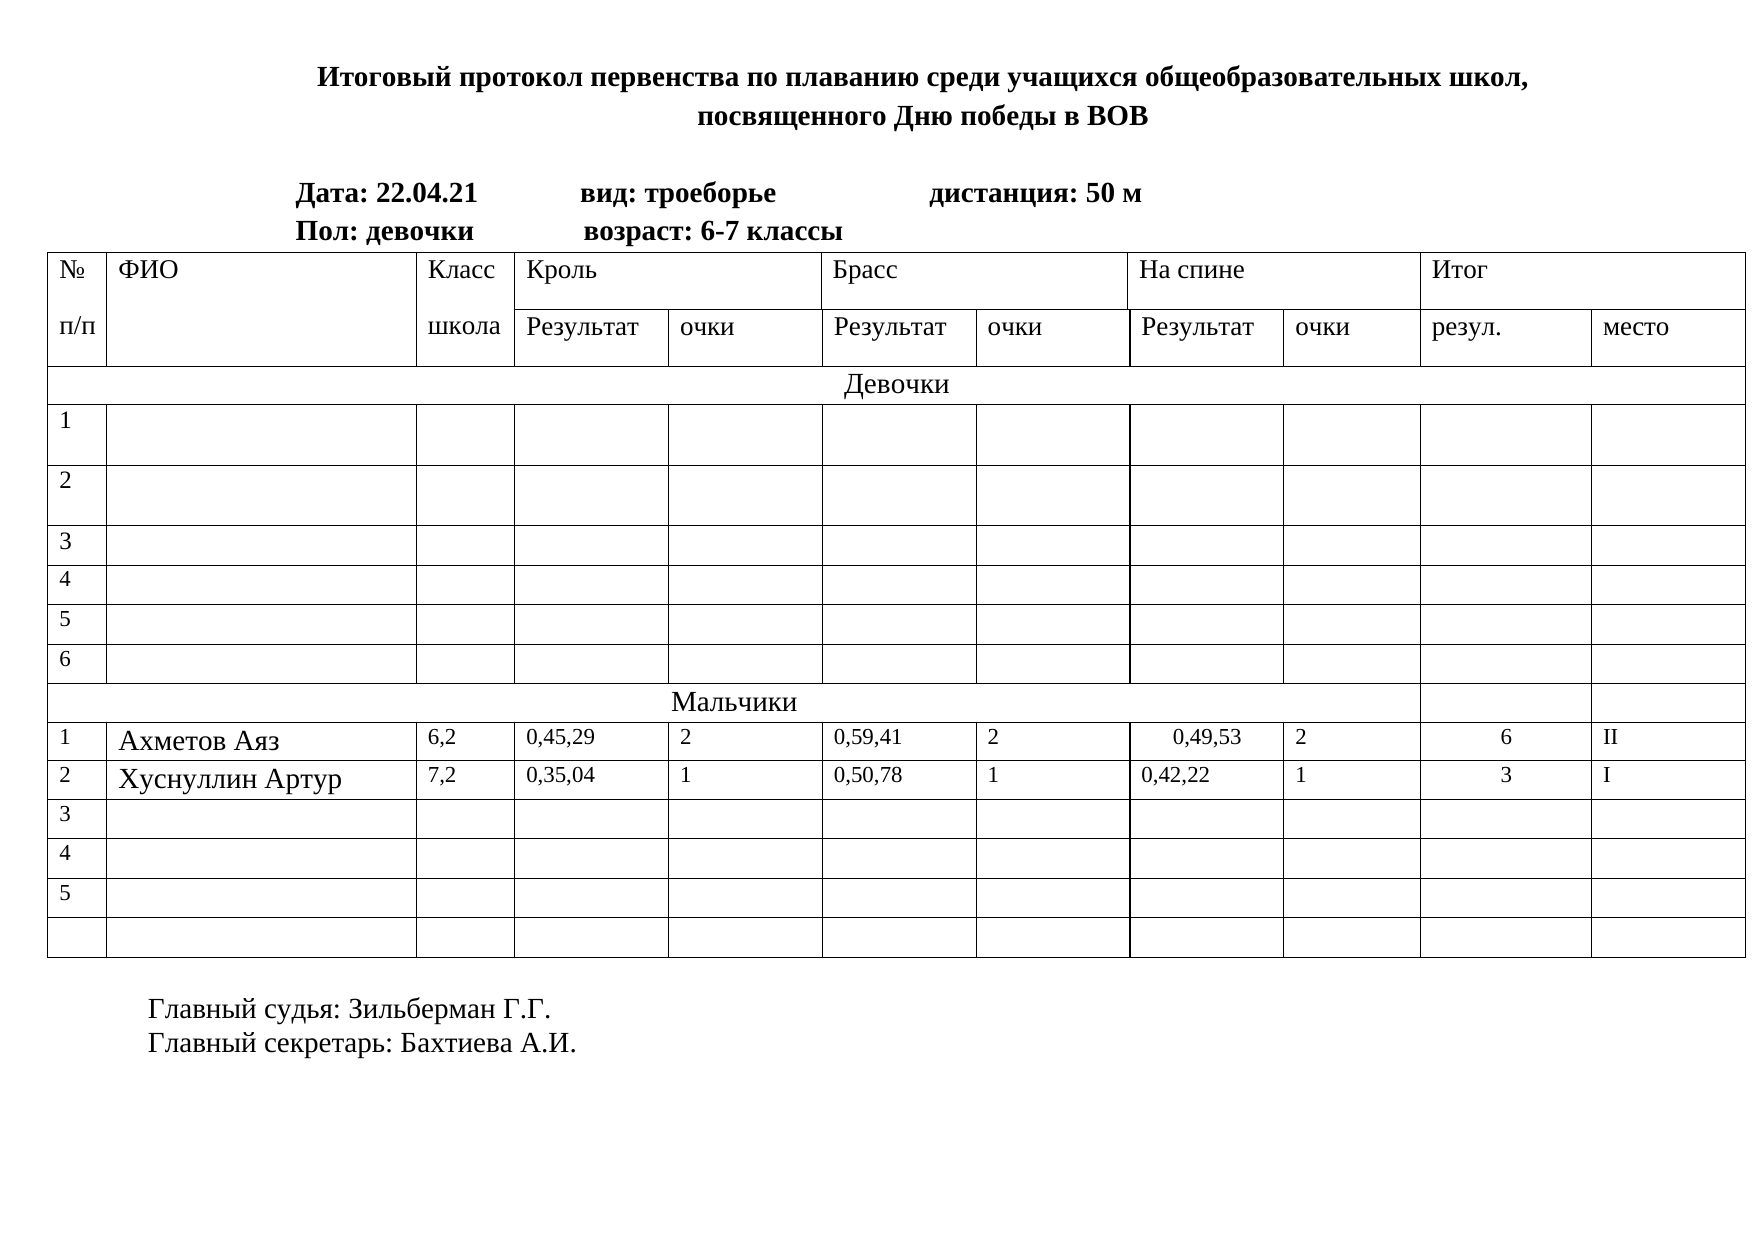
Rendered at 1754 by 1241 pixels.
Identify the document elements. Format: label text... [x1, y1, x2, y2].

table_cell [1131, 839, 1283, 878]
table_cell [977, 800, 1129, 838]
table_cell [1421, 839, 1591, 878]
table_cell [417, 918, 514, 957]
table_cell [515, 879, 668, 917]
table_cell очки [977, 310, 1129, 366]
table_cell [1421, 645, 1591, 683]
table_cell [669, 566, 822, 604]
table_cell 4 [48, 566, 106, 604]
table_cell [417, 466, 514, 525]
table_cell [823, 466, 976, 525]
table_cell [1131, 466, 1283, 525]
table_cell [823, 879, 976, 917]
table_cell 0,50,78 [823, 761, 976, 798]
table_cell [977, 839, 1129, 878]
table_cell [515, 800, 668, 838]
table_header ФИО [107, 253, 416, 366]
table_cell [107, 566, 416, 604]
table_cell [823, 526, 976, 564]
table_cell [1421, 800, 1591, 838]
table_cell [669, 839, 822, 878]
table_cell [977, 605, 1129, 644]
table_cell [977, 918, 1129, 957]
table_cell [669, 800, 822, 838]
table_cell [823, 405, 976, 464]
table_cell [823, 800, 976, 838]
table_cell [417, 605, 514, 644]
table_header Класс школа [417, 253, 514, 366]
table_cell [515, 605, 668, 644]
table_cell [1592, 918, 1745, 957]
table_cell [1421, 879, 1591, 917]
table_cell [1284, 879, 1420, 917]
table_cell [977, 645, 1129, 683]
table_cell [1592, 879, 1745, 917]
table_cell [1284, 800, 1420, 838]
table_cell [1592, 839, 1745, 878]
table_cell [1284, 918, 1420, 957]
table_cell [107, 800, 416, 838]
table_cell [515, 839, 668, 878]
table_cell Ахметов Аяз [107, 723, 416, 760]
table_cell 3 [48, 800, 106, 838]
table_cell [823, 566, 976, 604]
table_cell [669, 879, 822, 917]
table_cell 0,59,41 [823, 723, 976, 760]
table_cell 1 [48, 723, 106, 760]
table_cell [107, 645, 416, 683]
table_cell Результат [823, 310, 976, 366]
table_cell 1 [1284, 761, 1420, 798]
table_cell [1131, 918, 1283, 957]
table_cell [1131, 605, 1283, 644]
table_cell [1131, 800, 1283, 838]
table_cell [1284, 605, 1420, 644]
table_cell [515, 466, 668, 525]
table_cell [669, 466, 822, 525]
table_cell [107, 918, 416, 957]
table_cell 7,2 [417, 761, 514, 798]
table_cell [1284, 466, 1420, 525]
table_cell [1421, 684, 1591, 722]
text Пол: девочки возраст: 6-7 классы [59, 213, 1742, 247]
text Главный судья: Зильберман Г.Г. [44, 991, 1742, 1025]
text посвященного Дню победы в ВОВ [59, 98, 1742, 131]
table_cell [515, 918, 668, 957]
table_cell 3 [1421, 761, 1591, 798]
table_cell [1421, 918, 1591, 957]
table_header Кроль [515, 253, 821, 309]
table_cell 1 [48, 405, 106, 464]
table_cell [1421, 526, 1591, 564]
table_cell 2 [1284, 723, 1420, 760]
table_cell [107, 605, 416, 644]
table_cell [515, 405, 668, 464]
table_cell [1592, 466, 1745, 525]
table_cell [417, 839, 514, 878]
table_cell 5 [48, 879, 106, 917]
table_header На спине [1128, 253, 1420, 309]
table_cell 2 [48, 466, 106, 525]
table_cell [1592, 526, 1745, 564]
table_cell Мальчики [48, 684, 1420, 722]
table_header № п/п [48, 253, 106, 366]
table_cell [417, 526, 514, 564]
table_cell [107, 879, 416, 917]
table_cell [1284, 526, 1420, 564]
table_cell [977, 466, 1129, 525]
table_cell [669, 526, 822, 564]
table_cell [1131, 566, 1283, 604]
table_cell [107, 526, 416, 564]
table_cell [107, 405, 416, 464]
table_cell 3 [48, 526, 106, 564]
table_cell [1131, 645, 1283, 683]
table_cell [977, 879, 1129, 917]
table_cell [669, 405, 822, 464]
table_cell [1592, 566, 1745, 604]
table_cell [1131, 405, 1283, 464]
table_cell [1284, 839, 1420, 878]
table_cell [669, 605, 822, 644]
table_cell [823, 645, 976, 683]
table_cell [48, 918, 106, 957]
table_cell [1592, 800, 1745, 838]
table_cell [977, 405, 1129, 464]
table_cell 0,42,22 [1131, 761, 1283, 798]
table_cell 0,35,04 [515, 761, 668, 798]
table_cell [1131, 526, 1283, 564]
table_cell [1284, 645, 1420, 683]
table_cell [1284, 405, 1420, 464]
table_cell [1421, 605, 1591, 644]
table_cell очки [669, 310, 822, 366]
table_cell 4 [48, 839, 106, 878]
table_cell [823, 605, 976, 644]
table_cell [417, 405, 514, 464]
table_cell 6,2 [417, 723, 514, 760]
table_cell [1592, 405, 1745, 464]
table_header Брасс [822, 253, 1127, 309]
table_cell [515, 566, 668, 604]
table_cell очки [1284, 310, 1420, 366]
table_cell [417, 879, 514, 917]
table_cell 2 [48, 761, 106, 798]
table_cell [1284, 566, 1420, 604]
table_cell Хуснуллин Артур [107, 761, 416, 798]
table_cell Результат [1131, 310, 1283, 366]
text Главный секретарь: Бахтиева А.И. [44, 1025, 1742, 1058]
table_cell [977, 526, 1129, 564]
table_cell 6 [1421, 723, 1591, 760]
table_cell [1421, 405, 1591, 464]
table_cell 2 [977, 723, 1129, 760]
table_cell Результат [515, 310, 668, 366]
table_cell 0,45,29 [515, 723, 668, 760]
table_cell [669, 645, 822, 683]
table_cell [515, 526, 668, 564]
table_cell 6 [48, 645, 106, 683]
table_cell [417, 645, 514, 683]
table_cell [1592, 684, 1745, 722]
table_cell [515, 645, 668, 683]
text Дата: 22.04.21 вид: троеборье дистанция: 50 м [59, 175, 1742, 208]
table_cell 2 [669, 723, 822, 760]
table_cell [1592, 645, 1745, 683]
table_header Итог [1421, 253, 1745, 309]
table_cell [1131, 879, 1283, 917]
table_cell [823, 839, 976, 878]
table_cell [1592, 605, 1745, 644]
table_cell 1 [977, 761, 1129, 798]
table_cell 0,49,53 [1131, 723, 1283, 760]
table_cell [417, 566, 514, 604]
table_cell [823, 918, 976, 957]
table_cell [107, 466, 416, 525]
table_cell резул. [1421, 310, 1591, 366]
table_cell [417, 800, 514, 838]
table_cell место [1592, 310, 1745, 366]
table_cell [977, 566, 1129, 604]
table_cell [1421, 466, 1591, 525]
table_cell [669, 918, 822, 957]
table_cell I [1592, 761, 1745, 798]
text Итоговый протокол первенства по плаванию среди учащихся общеобразовательных школ, [59, 59, 1742, 93]
table_cell Девочки [48, 367, 1745, 404]
table_cell II [1592, 723, 1745, 760]
table_cell [1421, 566, 1591, 604]
table_cell [107, 839, 416, 878]
table_cell 1 [669, 761, 822, 798]
table_cell 5 [48, 605, 106, 644]
